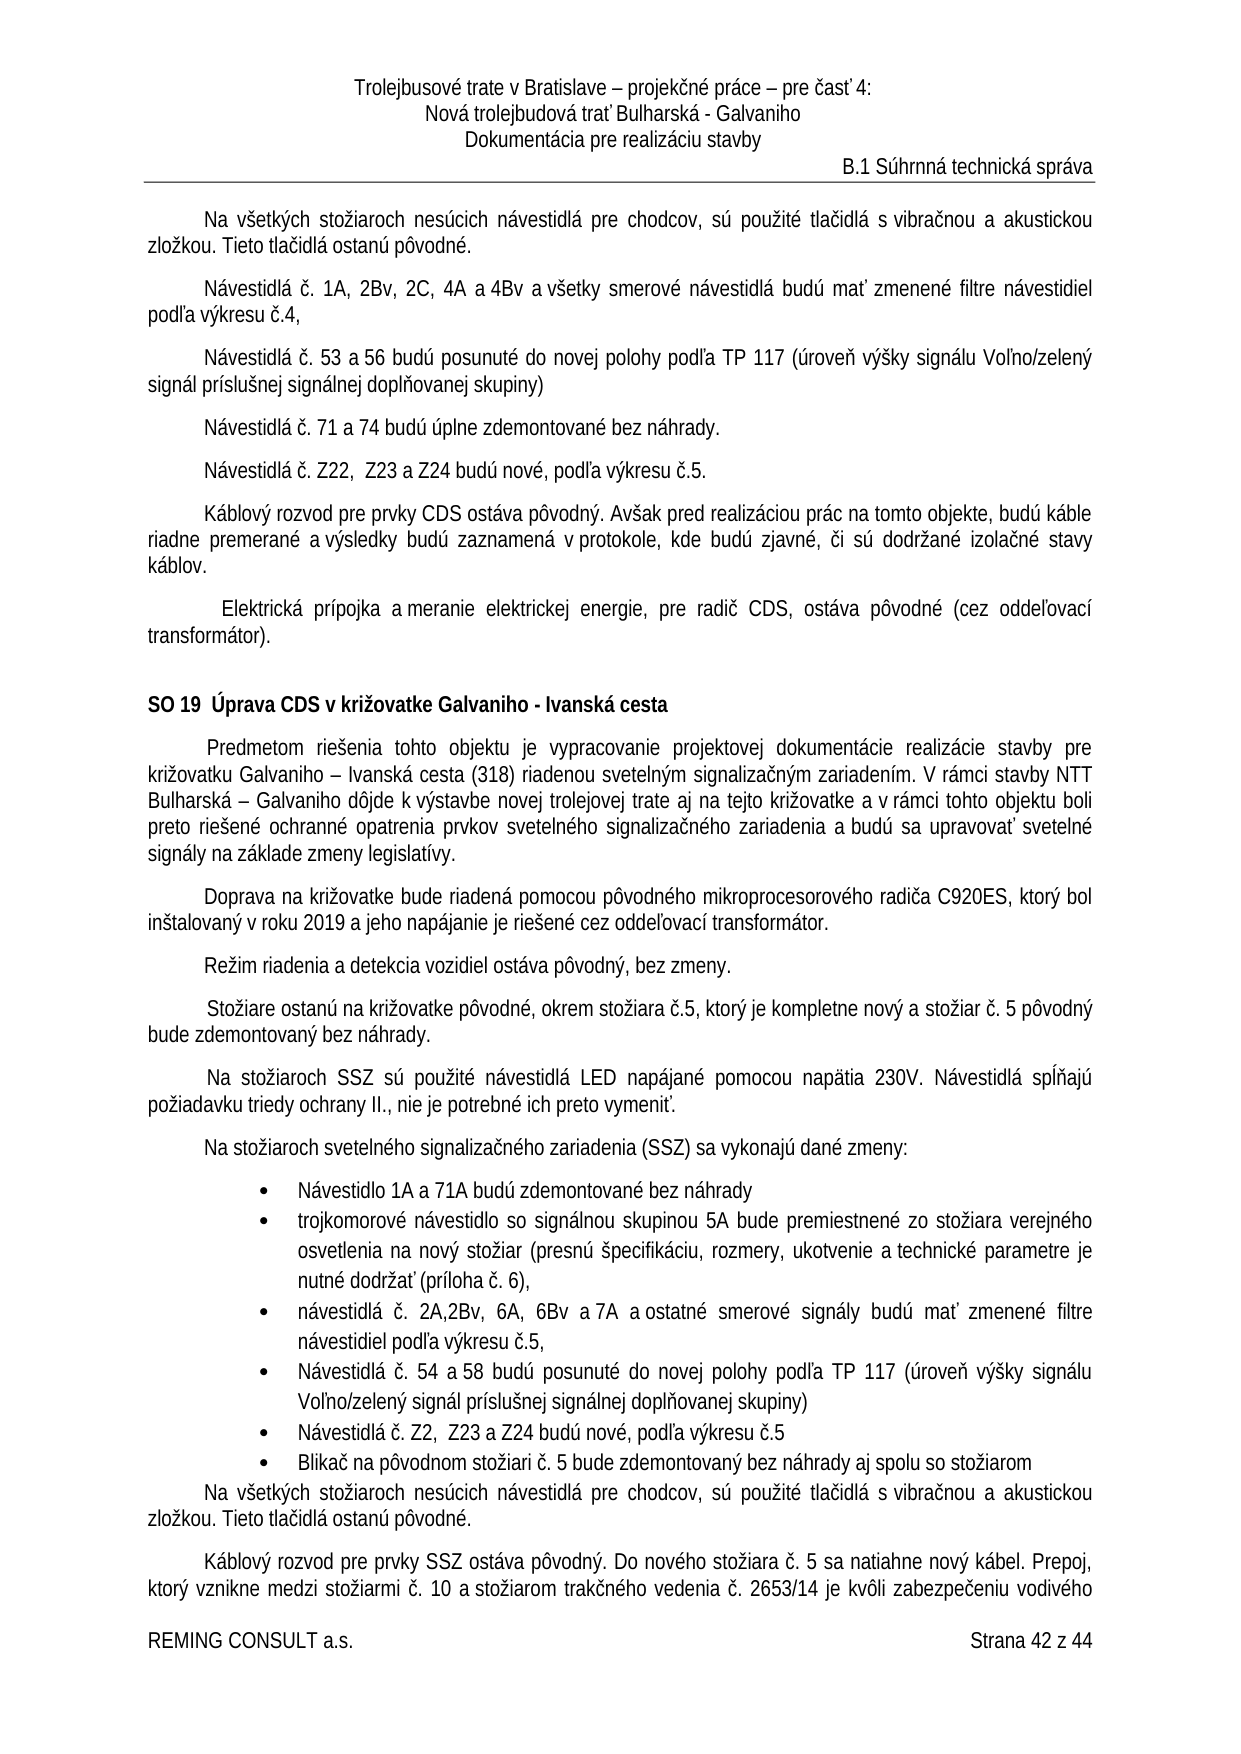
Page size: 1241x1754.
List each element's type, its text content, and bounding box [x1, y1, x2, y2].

list Návestidlo 1A a 71A budú zdemontované bez náhrady [260, 1177, 1093, 1203]
text Návestidlá č. Z22, Z23 a Z24 budú nové, podľa výkresu č.5. [148, 457, 1093, 483]
text Doprava na križovatke bude riadená pomocou pôvodného mikroprocesorového radiča C920ES, ktorý bol inštalovaný v roku 2019 a jeho napájanie je riešené cez oddeľovací transformátor. [148, 883, 1093, 935]
text Stožiare ostanú na križovatke pôvodné, okrem stožiara č.5, ktorý je kompletne nový a stožiar č. 5 pôvodný bude zdemontovaný bez náhrady. [148, 995, 1093, 1048]
text Režim riadenia a detekcia vozidiel ostáva pôvodný, bez zmeny. [148, 952, 1093, 978]
text Návestidlá č. 71 a 74 budú úplne zdemontované bez náhrady. [148, 414, 1093, 440]
text Návestidlá č. 1A, 2Bv, 2C, 4A a 4Bv a všetky smerové návestidlá budú mať zmenené filtre návestidiel podľa výkresu č.4, [148, 275, 1093, 328]
text Elektrická prípojka a meranie elektrickej energie, pre radič CDS, ostáva pôvodné (cez oddeľovací transformátor). [148, 595, 1093, 648]
list Návestidlá č. Z2, Z23 a Z24 budú nové, podľa výkresu č.5 [260, 1418, 1093, 1445]
list trojkomorové návestidlo so signálnou skupinou 5A bude premiestnené zo stožiara verejného osvetlenia na nový stožiar (presnú špecifikáciu, rozmery, ukotvenie a technické parametre je nutné dodržať (príloha č. 6), [260, 1207, 1093, 1294]
subtitle SO 19 Úprava CDS v križovatke Galvaniho - Ivanská cesta [148, 691, 1093, 717]
text Na stožiaroch svetelného signalizačného zariadenia (SSZ) sa vykonajú dané zmeny: [148, 1134, 1093, 1160]
list návestidlá č. 2A,2Bv, 6A, 6Bv a 7A a ostatné smerové signály budú mať zmenené filtre návestidiel podľa výkresu č.5, [260, 1298, 1093, 1354]
text Na všetkých stožiaroch nesúcich návestidlá pre chodcov, sú použité tlačidlá s vibračnou a akustickou zložkou. Tieto tlačidlá ostanú pôvodné. [148, 1479, 1093, 1532]
text Predmetom riešenia tohto objektu je vypracovanie projektovej dokumentácie realizácie stavby pre križovatku Galvaniho – Ivanská cesta (318) riadenou svetelným signalizačným zariadením. V rámci stavby NTT Bulharská – Galvaniho dôjde k výstavbe novej trolejovej trate aj na tejto križovatke a v rámci tohto objektu boli preto riešené ochranné opatrenia prvkov svetelného signalizačného zariadenia a budú sa upravovať svetelné signály na základe zmeny legislatívy. [148, 734, 1093, 866]
text Káblový rozvod pre prvky CDS ostáva pôvodný. Avšak pred realizáciou prác na tomto objekte, budú káble riadne premerané a výsledky budú zaznamená v protokole, kde budú zjavné, či sú dodržané izolačné stavy káblov. [148, 500, 1093, 579]
text Na všetkých stožiaroch nesúcich návestidlá pre chodcov, sú použité tlačidlá s vibračnou a akustickou zložkou. Tieto tlačidlá ostanú pôvodné. [148, 206, 1093, 258]
list Návestidlá č. 54 a 58 budú posunuté do novej polohy podľa TP 117 (úroveň výšky signálu Voľno/zelený signál príslušnej signálnej doplňovanej skupiny) [260, 1358, 1093, 1414]
list Blikač na pôvodnom stožiari č. 5 bude zdemontovaný bez náhrady aj spolu so stožiarom [260, 1449, 1093, 1475]
text Návestidlá č. 53 a 56 budú posunuté do novej polohy podľa TP 117 (úroveň výšky signálu Voľno/zelený signál príslušnej signálnej doplňovanej skupiny) [148, 344, 1093, 397]
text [148, 1548, 1093, 1601]
text Na stožiaroch SSZ sú použité návestidlá LED napájané pomocou napätia 230V. Návestidlá spĺňajú požiadavku triedy ochrany II., nie je potrebné ich preto vymeniť. [148, 1064, 1093, 1117]
